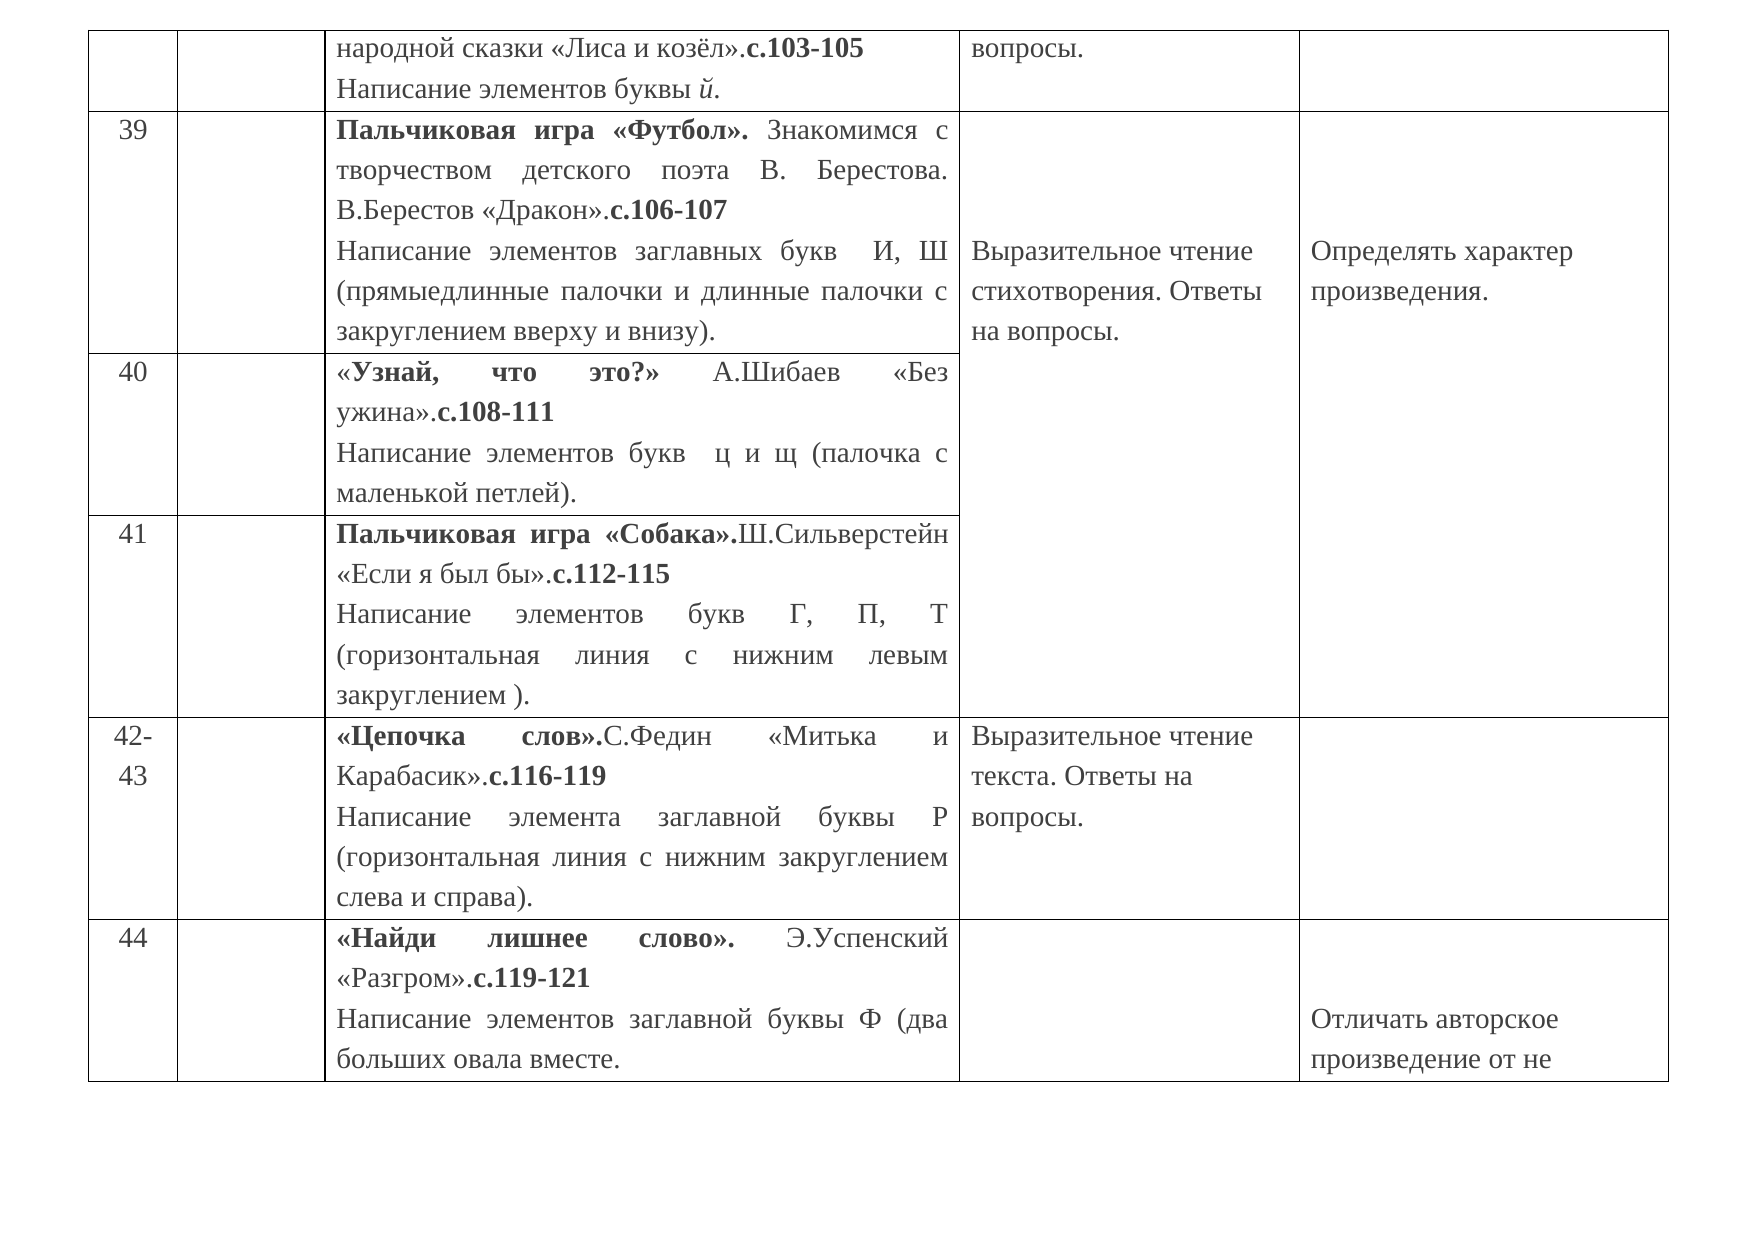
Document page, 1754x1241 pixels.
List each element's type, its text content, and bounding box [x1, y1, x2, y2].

table_cell «Цепочка слов».С.Федин «Митька и Карабасик».с.116-119 Написание элемента заглавной буквы Р (горизонтальная линия с нижним закруглением слева и справа). [326, 718, 959, 919]
table_cell 40 [89, 354, 177, 515]
table_cell Пальчиковая игра «Собака».Ш.Сильверстейн «Если я был бы».с.112-115 Написание элементов букв Г, П, Т (горизонтальная линия с нижним левым закруглением ). [326, 516, 959, 717]
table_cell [326, 31, 959, 111]
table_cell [960, 920, 1299, 1081]
table_cell 44 [89, 920, 177, 1081]
table_cell [178, 718, 324, 919]
table_cell [178, 354, 324, 515]
table_cell Определять характер произведения. [1300, 112, 1668, 717]
table_cell [178, 31, 324, 111]
table_cell [1300, 718, 1668, 919]
table_cell Выразительное чтение текста. Ответы на вопросы. [960, 718, 1299, 919]
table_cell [960, 31, 1299, 111]
table_cell 39 [89, 112, 177, 353]
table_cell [1300, 31, 1668, 111]
table_cell [178, 920, 324, 1081]
table_cell 38 [89, 31, 177, 111]
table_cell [1300, 920, 1668, 1081]
table_cell Выразительное чтение стихотворения. Ответы на вопросы. [960, 112, 1299, 717]
table_cell [178, 516, 324, 717]
table_cell 42-43 [89, 718, 177, 919]
table_cell «Узнай, что это?» А.Шибаев «Без ужина».с.108-111 Написание элементов букв ц и щ (палочка с маленькой петлей). [326, 354, 959, 515]
table_cell «Найди лишнее слово». Э.Успенский «Разгром».с.119-121 Написание элементов заглавной буквы Ф (два больших овала вместе. [326, 920, 959, 1081]
table_cell [178, 112, 324, 353]
table_cell Пальчиковая игра «Футбол». Знакомимся с творчеством детского поэта В. Берестова. В.Берестов «Дракон».с.106-107 Написание элементов заглавных букв И, Ш (прямыедлинные палочки и длинные палочки с закруглением вверху и внизу). [326, 112, 959, 353]
table_cell 41 [89, 516, 177, 717]
